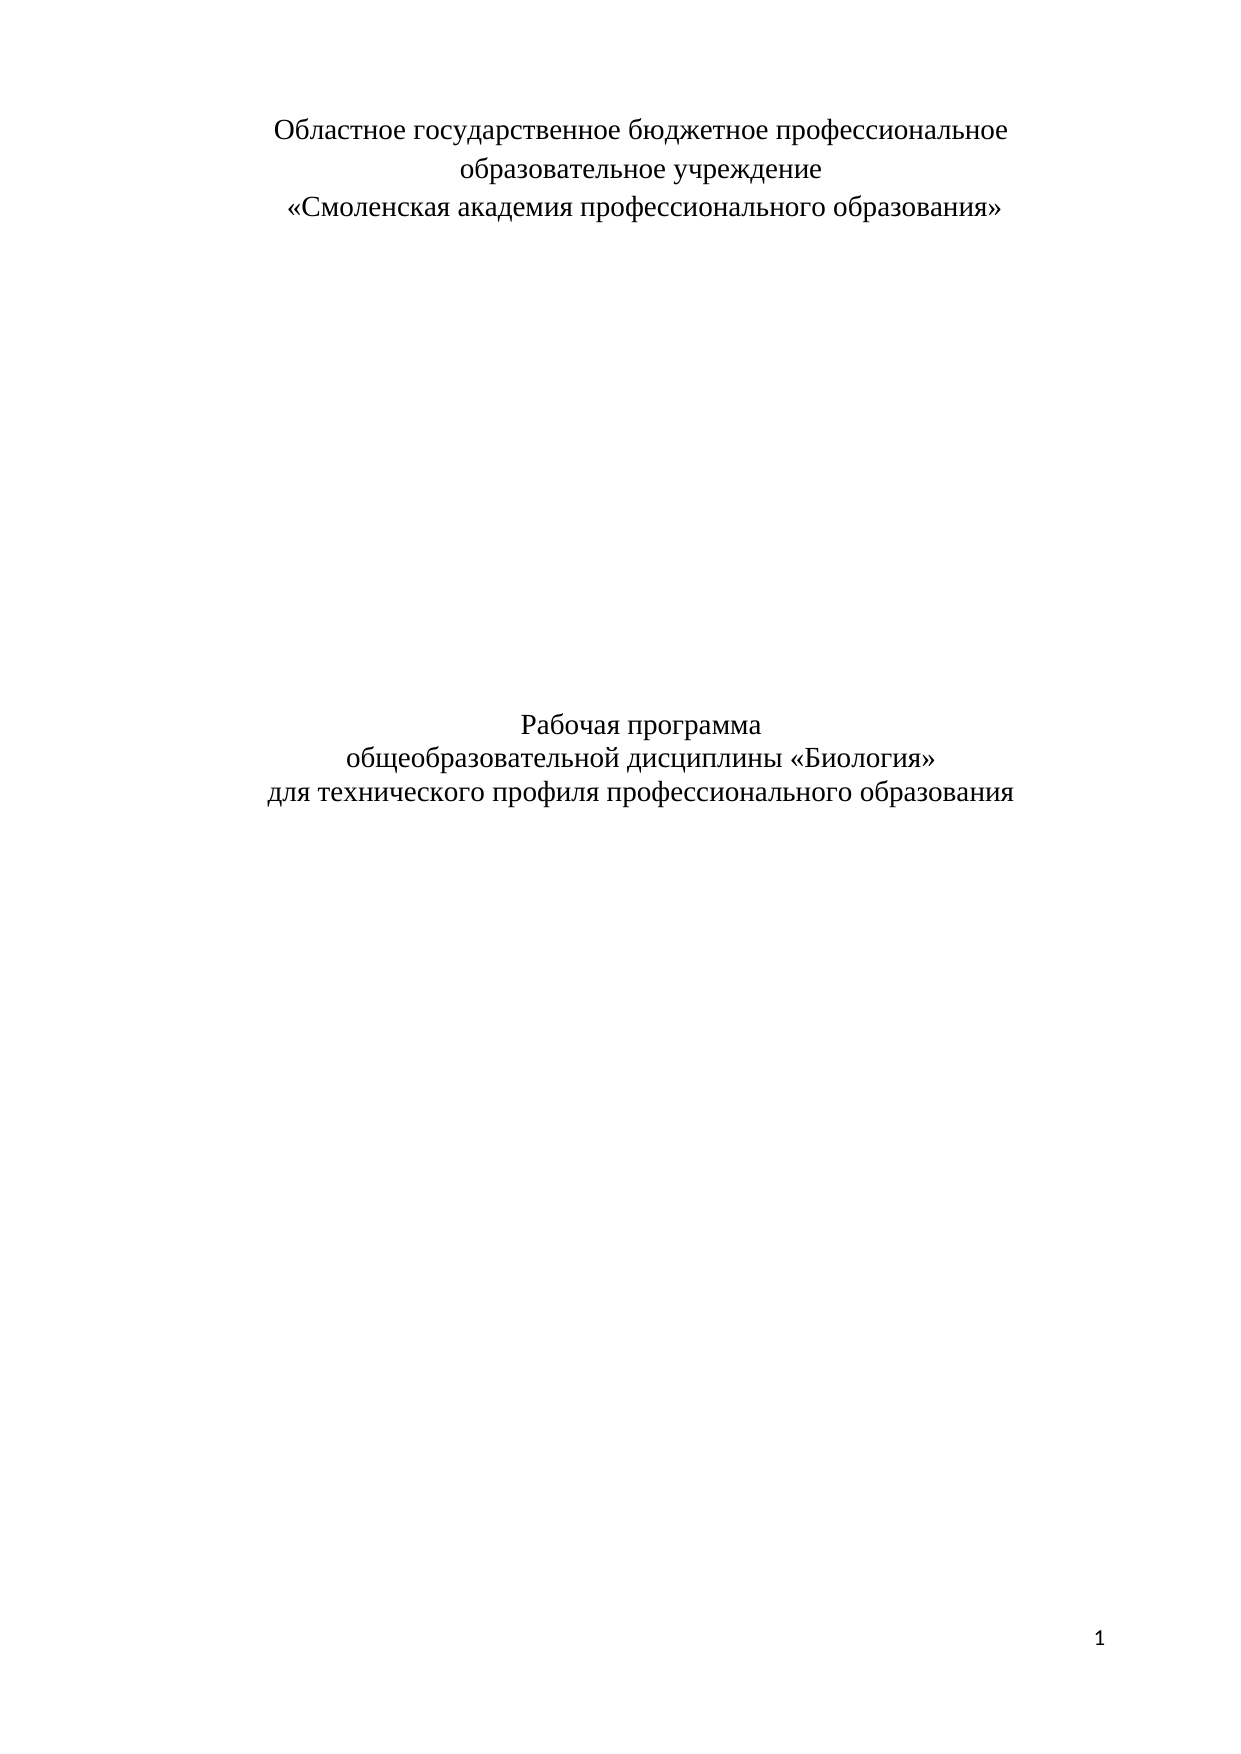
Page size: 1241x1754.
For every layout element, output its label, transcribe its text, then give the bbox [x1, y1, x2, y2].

text для технического профиля профессионального образования [177, 774, 1105, 808]
text «Смоленская академия профессионального образования» [177, 189, 1105, 223]
text Областное государственное бюджетное профессиональное образовательное учреждение [177, 112, 1105, 184]
text Рабочая программа [177, 707, 1105, 741]
text общеобразовательной дисциплины «Биология» [177, 741, 1105, 774]
